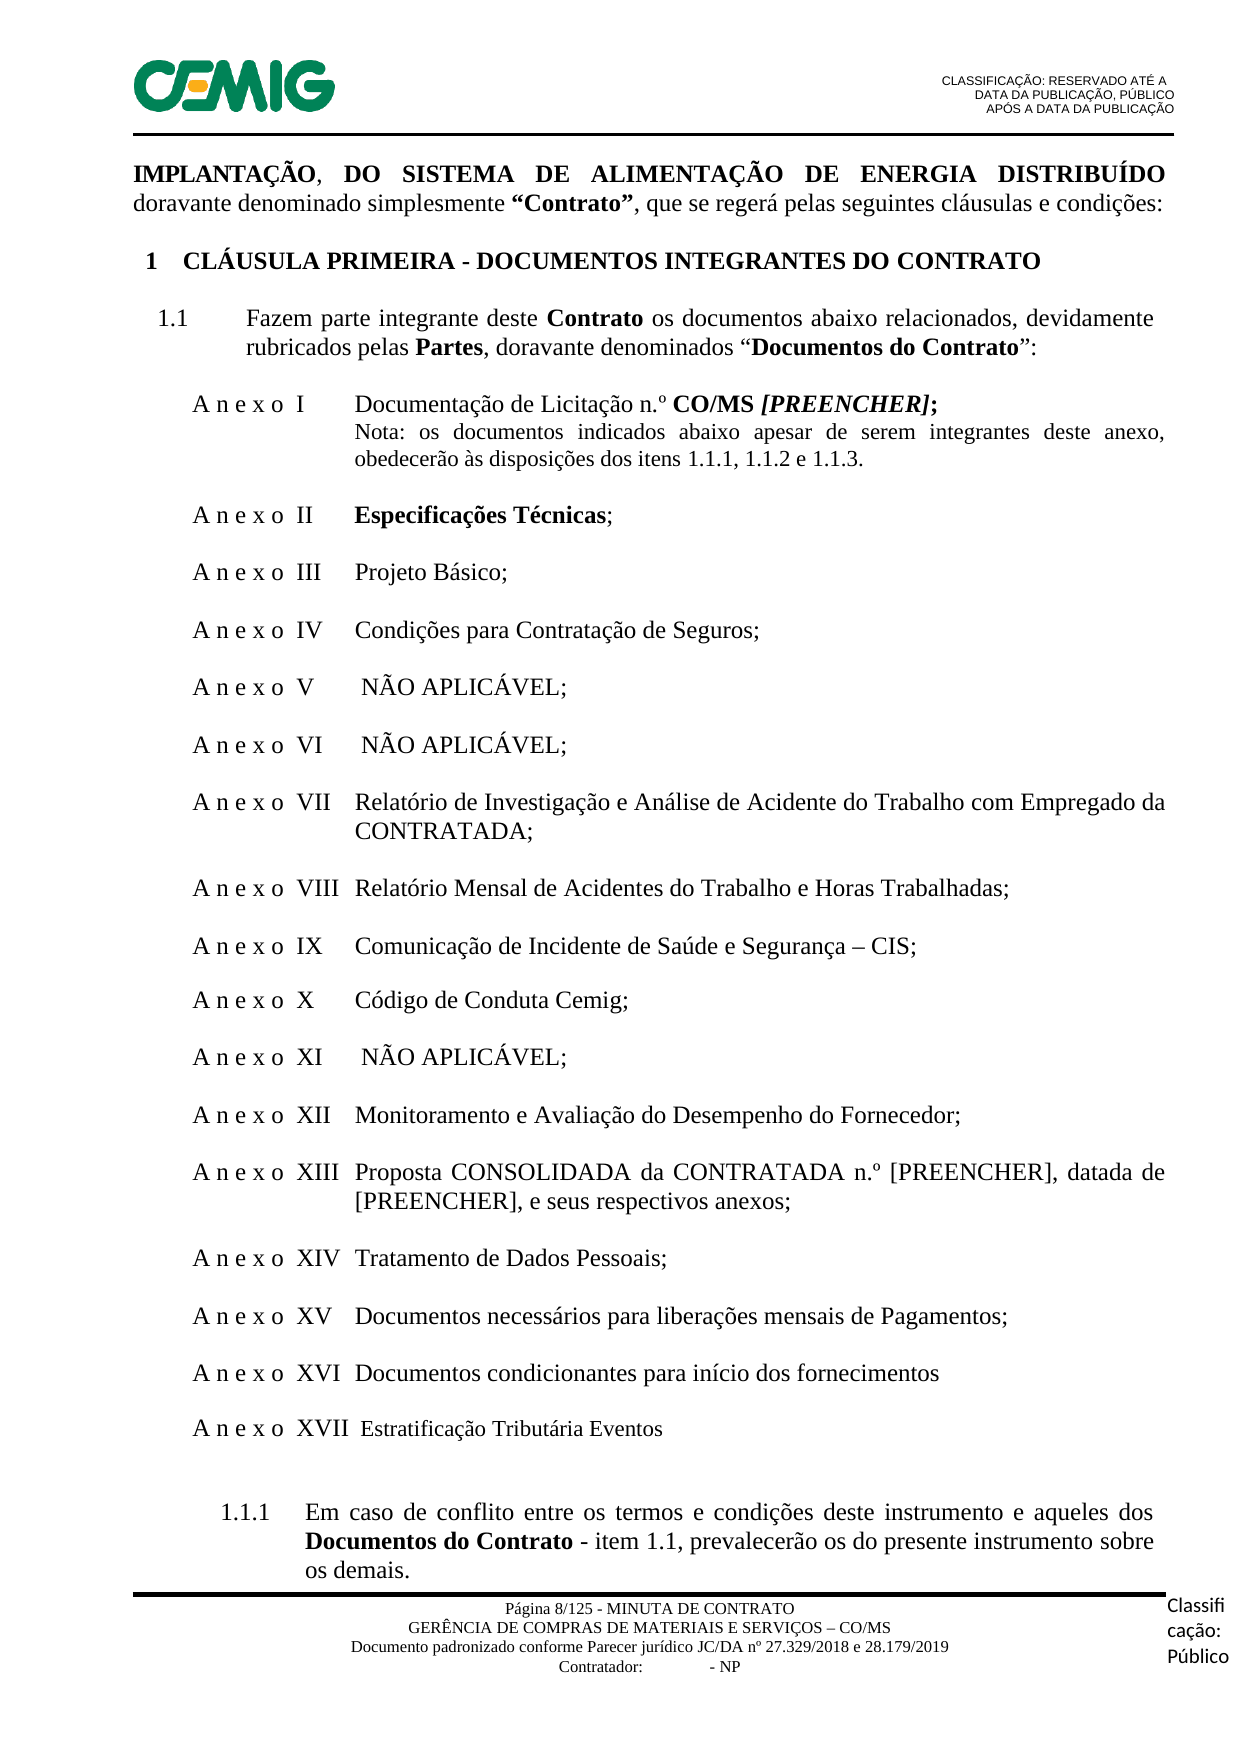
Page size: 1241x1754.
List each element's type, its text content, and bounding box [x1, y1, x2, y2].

text Nota: os documentos indicados abaixo apesar de serem integrantes deste anexo, obedecerão às disposições dos itens 1.1.1, 1.1.2 e 1.1.3. [354, 418, 1166, 471]
list NÃO APLICÁVEL; [192, 730, 1166, 758]
list Fazem parte integrante deste Contrato os documentos abaixo relacionados, devidamente rubricados pelas Partes, doravante denominados “Documentos do Contrato”: [157, 303, 1154, 361]
list Proposta CONSOLIDADA da CONTRATADA n.º [PREENCHER], datada de [PREENCHER], e seus respectivos anexos; [192, 1157, 1166, 1215]
list NÃO APLICÁVEL; [192, 672, 1166, 701]
list Código de Conduta Cemig; [192, 985, 1166, 1013]
list Documentos condicionantes para início dos fornecimentos [192, 1358, 1166, 1387]
list NÃO APLICÁVEL; [192, 1042, 1166, 1071]
list Relatório Mensal de Acidentes do Trabalho e Horas Trabalhadas; [192, 873, 1166, 902]
list Relatório de Investigação e Análise de Acidente do Trabalho com Empregado da CONTRATADA; [192, 787, 1166, 845]
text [133, 159, 1166, 217]
list Especificações Técnicas; [192, 500, 1154, 528]
subtitle CLÁUSULA PRIMEIRA - DOCUMENTOS INTEGRANTES DO CONTRATO [145, 246, 1166, 274]
list Documentos necessários para liberações mensais de Pagamentos; [192, 1301, 1166, 1330]
picture [132, 59, 336, 113]
list Em caso de conflito entre os termos e condições deste instrumento e aqueles dos Documentos do Contrato - item 1.1, prevalecerão os do presente instrumento sobre os demais. [220, 1497, 1154, 1584]
list Estratificação Tributária Eventos [192, 1413, 1166, 1442]
list Condições para Contratação de Seguros; [192, 615, 1166, 643]
list Documentação de Licitação n.º CO/MS [PREENCHER]; [192, 389, 1166, 418]
list Tratamento de Dados Pessoais; [192, 1243, 1166, 1272]
list Comunicação de Incidente de Saúde e Segurança – CIS; [192, 931, 1166, 960]
list Monitoramento e Avaliação do Desempenho do Fornecedor; [192, 1100, 1166, 1128]
list Projeto Básico; [192, 557, 1166, 586]
